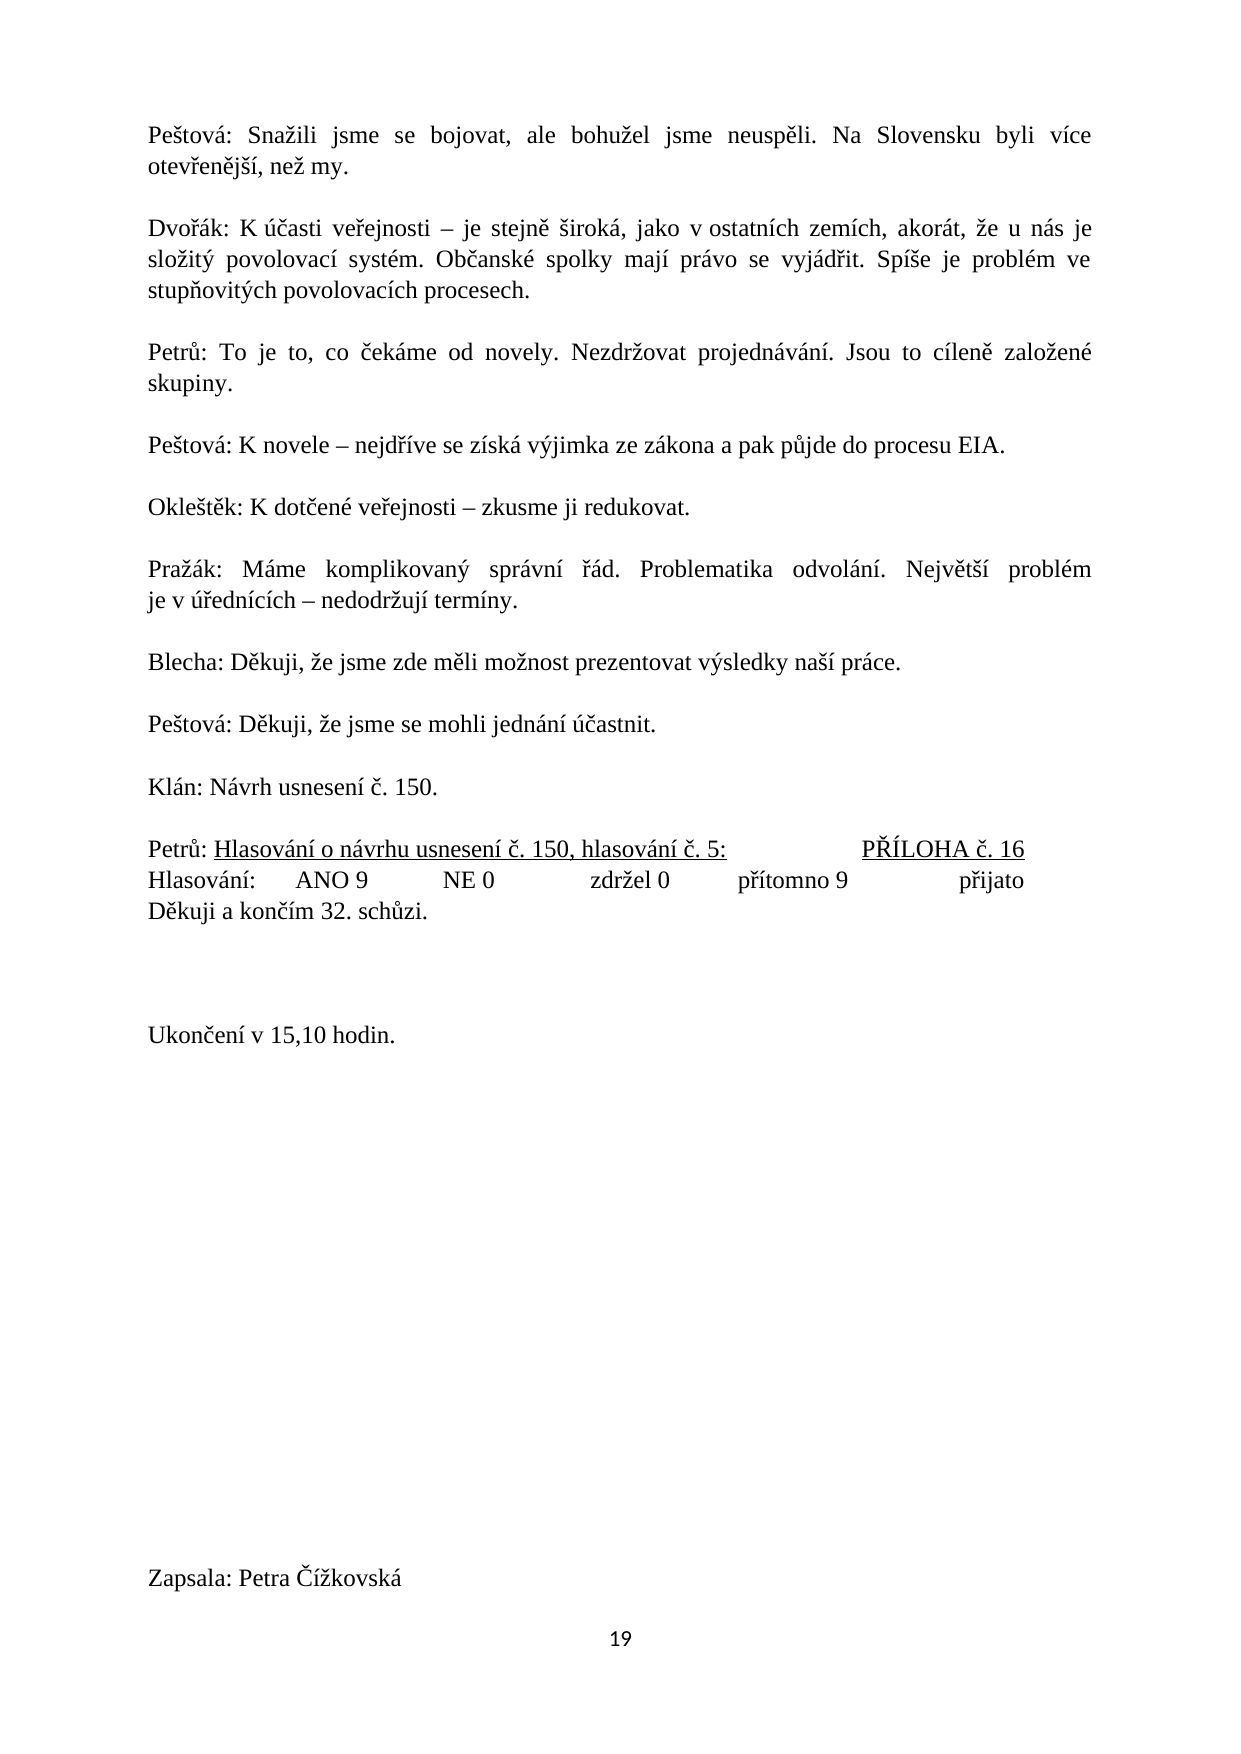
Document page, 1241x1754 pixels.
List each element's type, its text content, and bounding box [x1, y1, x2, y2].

text Hlasování: ANO 9 NE 0 zdržel 0 přítomno 9 přijato [148, 865, 1093, 893]
text Dvořák: K účasti veřejnosti – je stejně široká, jako v ostatních zemích, akorát, že u nás je složitý povolovací systém. Občanské spolky mají právo se vyjádřit. Spíše je problém ve stupňovitých povolovacích procesech. [148, 213, 1093, 304]
text Peštová: K novele – nejdříve se získá výjimka ze zákona a pak půjde do procesu EIA. [148, 430, 1093, 459]
text Peštová: Děkuji, že jsme se mohli jednání účastnit. [148, 709, 1093, 738]
text Ukončení v 15,10 hodin. [148, 1020, 1093, 1049]
text Pražák: Máme komplikovaný správní řád. Problematika odvolání. Největší problém je v úřednících – nedodržují termíny. [148, 554, 1093, 614]
text Klán: Návrh usnesení č. 150. [148, 772, 1093, 800]
text Zapsala: Petra Čížkovská [148, 1563, 1093, 1592]
text Děkuji a končím 32. schůzi. [148, 896, 1093, 924]
text Peštová: Snažili jsme se bojovat, ale bohužel jsme neuspěli. Na Slovensku byli více otevřenější, než my. [148, 120, 1093, 179]
text Petrů: Hlasování o návrhu usnesení č. 150, hlasování č. 5: PŘÍLOHA č. 16 [148, 834, 1093, 862]
text Petrů: To je to, co čekáme od novely. Nezdržovat projednávání. Jsou to cíleně založené skupiny. [148, 337, 1093, 397]
text Okleštěk: K dotčené veřejnosti – zkusme ji redukovat. [148, 492, 1093, 521]
text Blecha: Děkuji, že jsme zde měli možnost prezentovat výsledky naší práce. [148, 647, 1093, 676]
